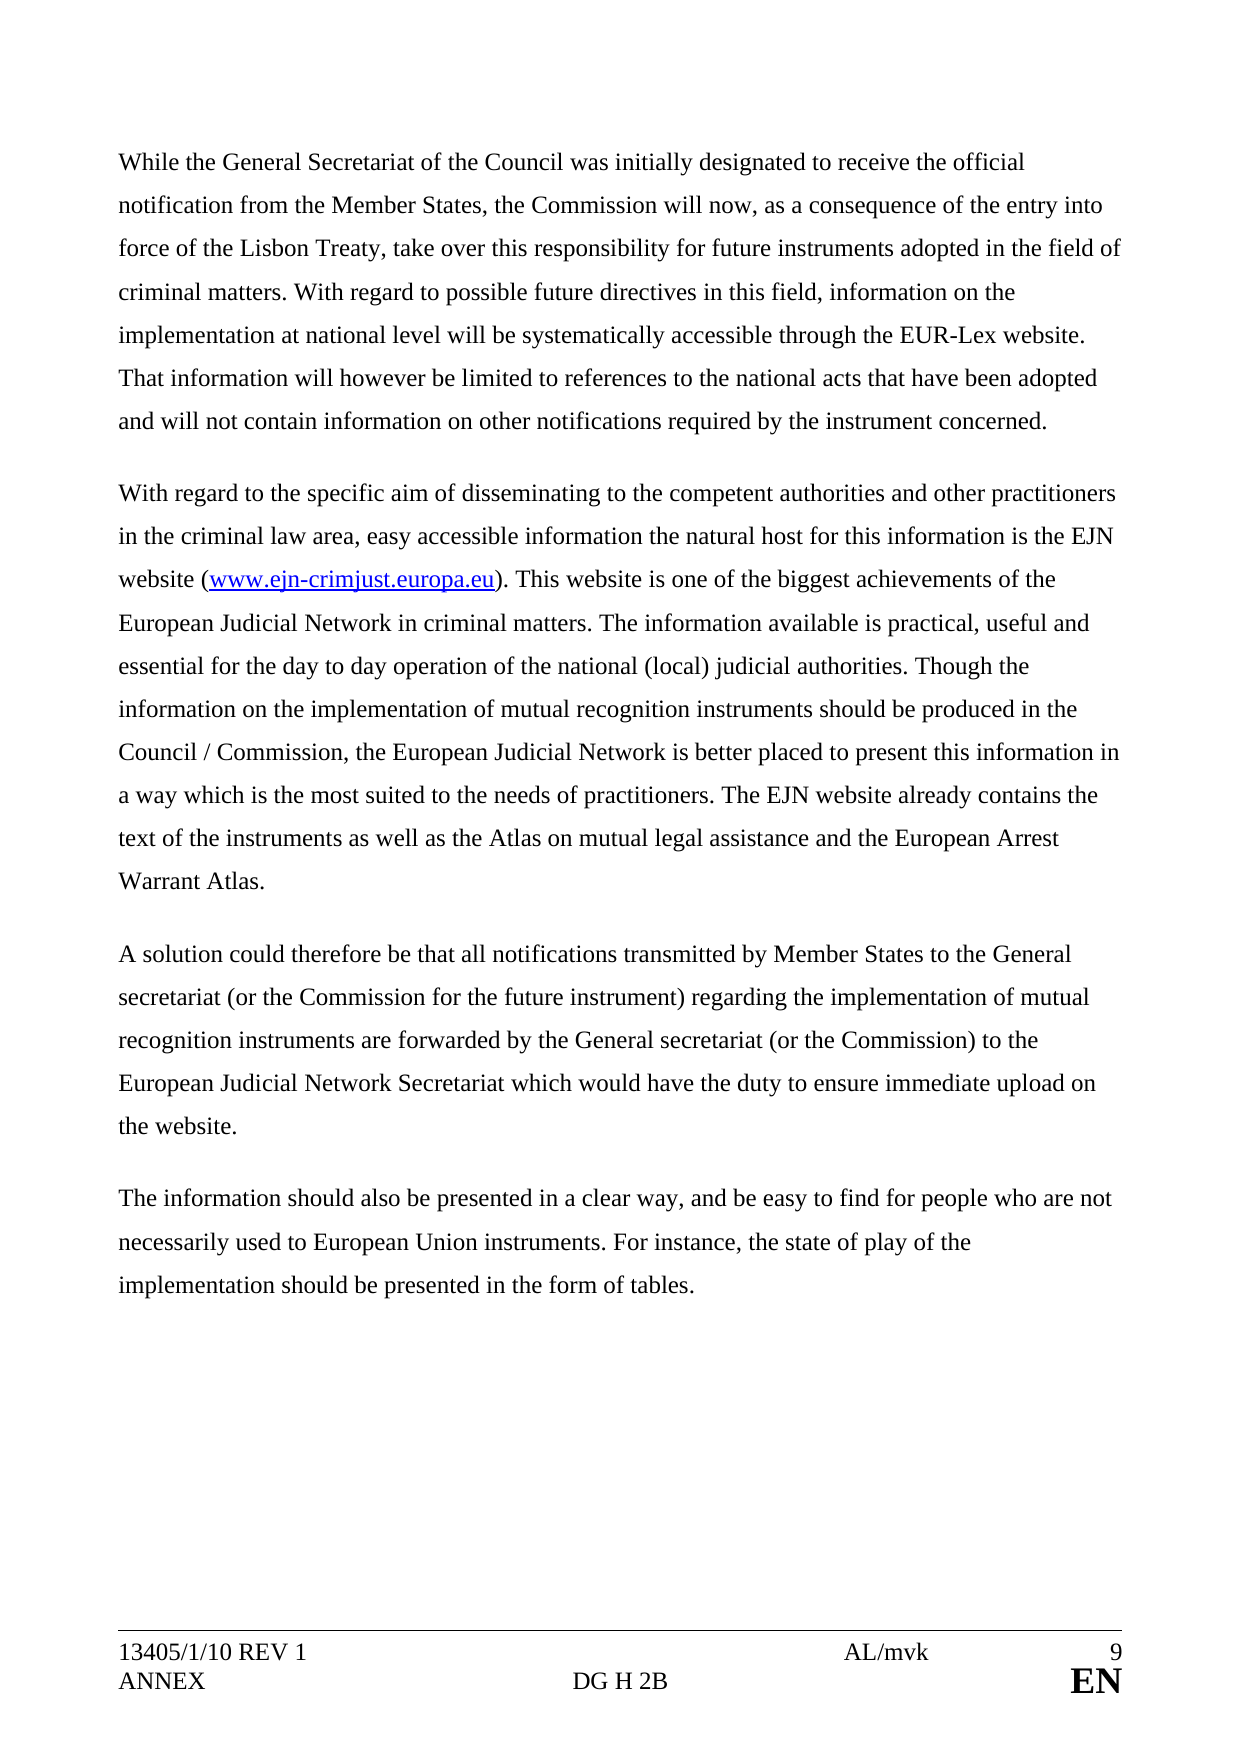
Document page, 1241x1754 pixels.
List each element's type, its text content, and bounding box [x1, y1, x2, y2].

text The information should also be presented in a clear way, and be easy to find for people who are not necessarily used to European Union instruments. For instance, the state of play of the implementation should be presented in the form of tables. [118, 1183, 1122, 1298]
text While the General Secretariat of the Council was initially designated to receive the official notification from the Member States, the Commission will now, as a consequence of the entry into force of the Lisbon Treaty, take over this responsibility for future instruments adopted in the field of criminal matters. With regard to possible future directives in this field, information on the implementation at national level will be systematically accessible through the EUR-Lex website. That information will however be limited to references to the national acts that have been adopted and will not contain information on other notifications required by the instrument concerned. [118, 147, 1122, 435]
text With regard to the specific aim of disseminating to the competent authorities and other practitioners in the criminal law area, easy accessible information the natural host for this information is the EJN website (www.ejn-crimjust.europa.eu). This website is one of the biggest achievements of the European Judicial Network in criminal matters. The information available is practical, useful and essential for the day to day operation of the national (local) judicial authorities. Though the information on the implementation of mutual recognition instruments should be produced in the Council / Commission, the European Judicial Network is better placed to present this information in a way which is the most suited to the needs of practitioners. The EJN website already contains the text of the instruments as well as the Atlas on mutual legal assistance and the European Arrest Warrant Atlas. [118, 478, 1122, 895]
text A solution could therefore be that all notifications transmitted by Member States to the General secretariat (or the Commission for the future instrument) regarding the implementation of mutual recognition instruments are forwarded by the General secretariat (or the Commission) to the European Judicial Network Secretariat which would have the duty to ensure immediate upload on the website. [118, 939, 1122, 1140]
